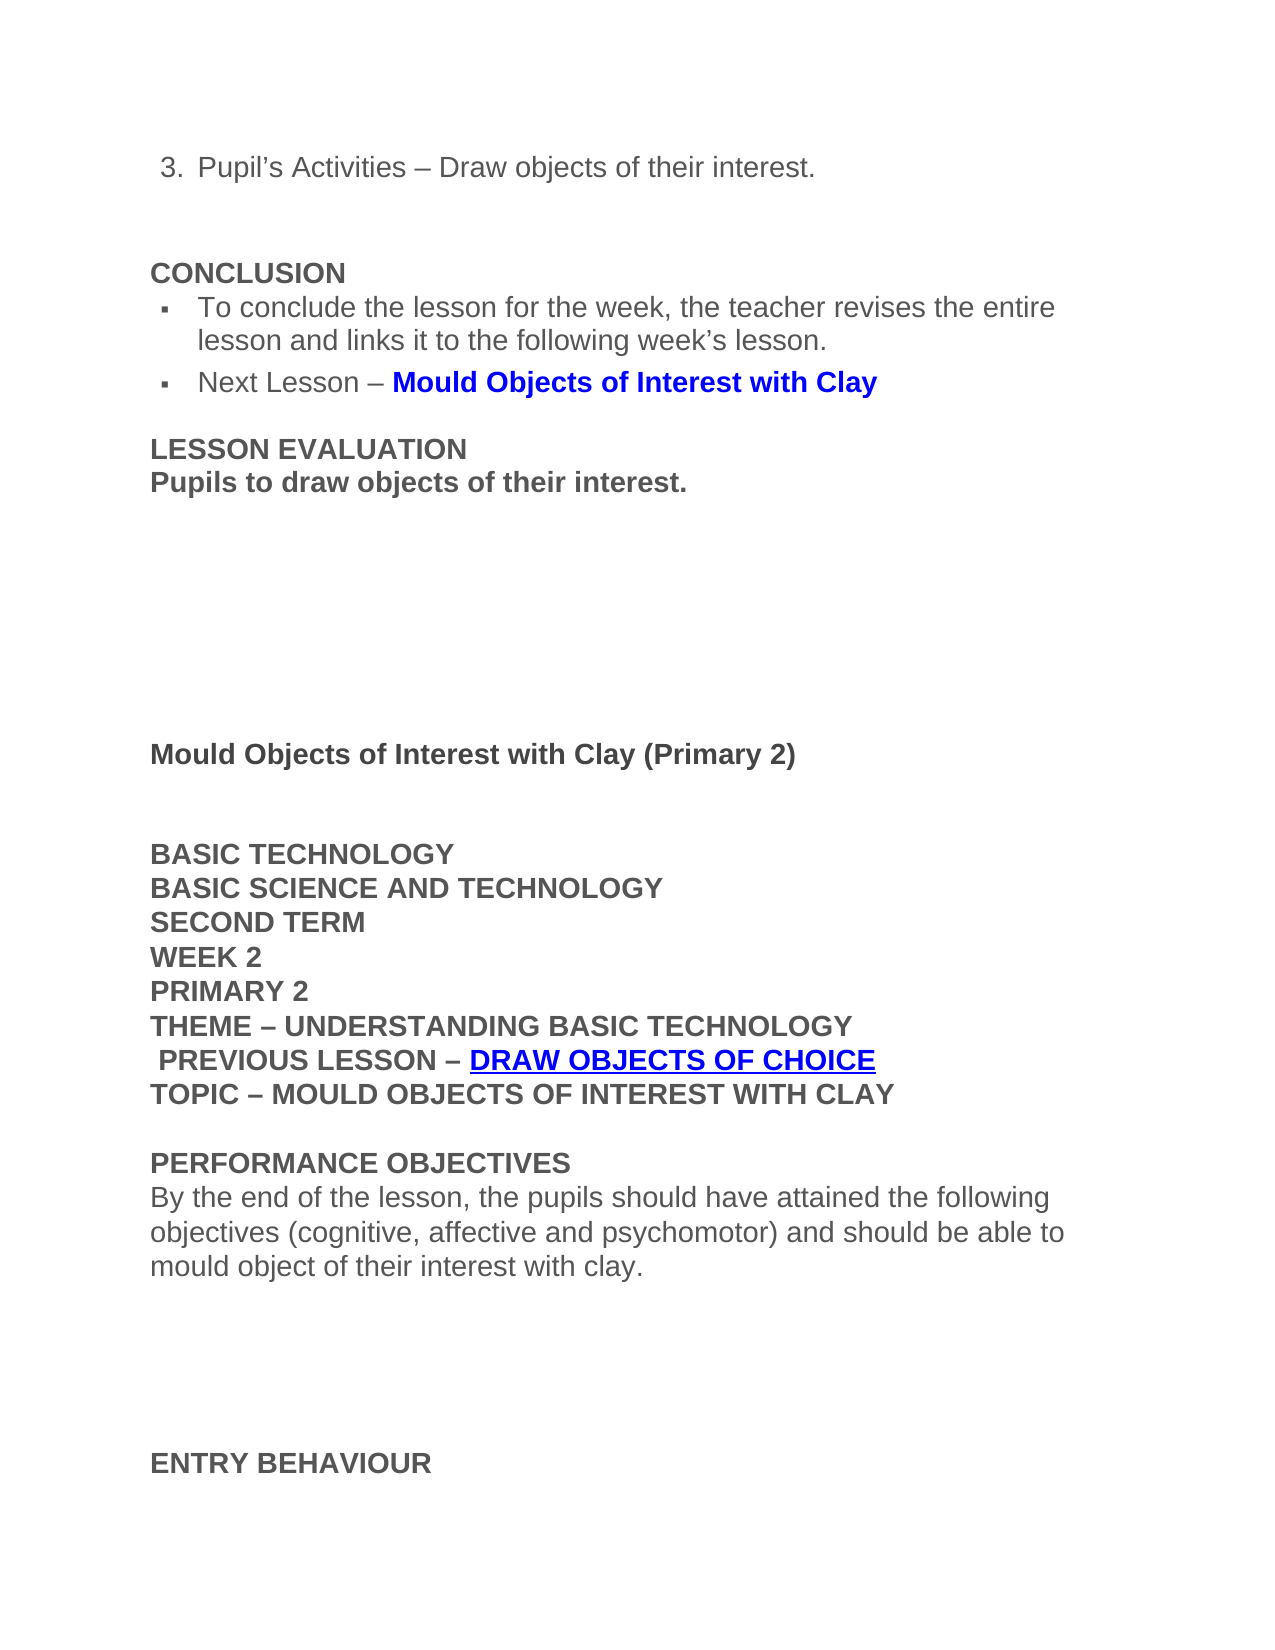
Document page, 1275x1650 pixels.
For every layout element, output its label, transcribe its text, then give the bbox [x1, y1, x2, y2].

text BASIC SCIENCE AND TECHNOLOGY [150, 870, 1125, 905]
text PERFORMANCE OBJECTIVES [150, 1145, 1125, 1180]
text THEME – UNDERSTANDING BASIC TECHNOLOGY [150, 1008, 1125, 1042]
text LESSON EVALUATION [150, 432, 1125, 465]
text By the end of the lesson, the pupils should have attained the following objectives (cognitive, affective and psychomotor) and should be able to mould object of their interest with clay. [150, 1180, 1125, 1283]
list Pupil’s Activities – Draw objects of their interest. [160, 150, 1125, 183]
text Mould Objects of Interest with Clay (Primary 2) [150, 700, 1125, 770]
text WEEK 2 [150, 939, 1125, 973]
text ENTRY BEHAVIOUR [150, 1445, 1125, 1480]
list Next Lesson – Mould Objects of Interest with Clay [160, 364, 1125, 398]
text PRIMARY 2 [150, 973, 1125, 1008]
text BASIC TECHNOLOGY [150, 836, 1125, 870]
text CONCLUSION [150, 256, 1125, 290]
text TOPIC – MOULD OBJECTS OF INTEREST WITH CLAY [150, 1077, 1125, 1111]
text PREVIOUS LESSON – DRAW OBJECTS OF CHOICE [150, 1042, 1125, 1077]
list To conclude the lesson for the week, the teacher revises the entire lesson and links it to the following week’s lesson. [160, 290, 1125, 357]
text SECOND TERM [150, 905, 1125, 939]
text Pupils to draw objects of their interest. [150, 465, 1125, 499]
